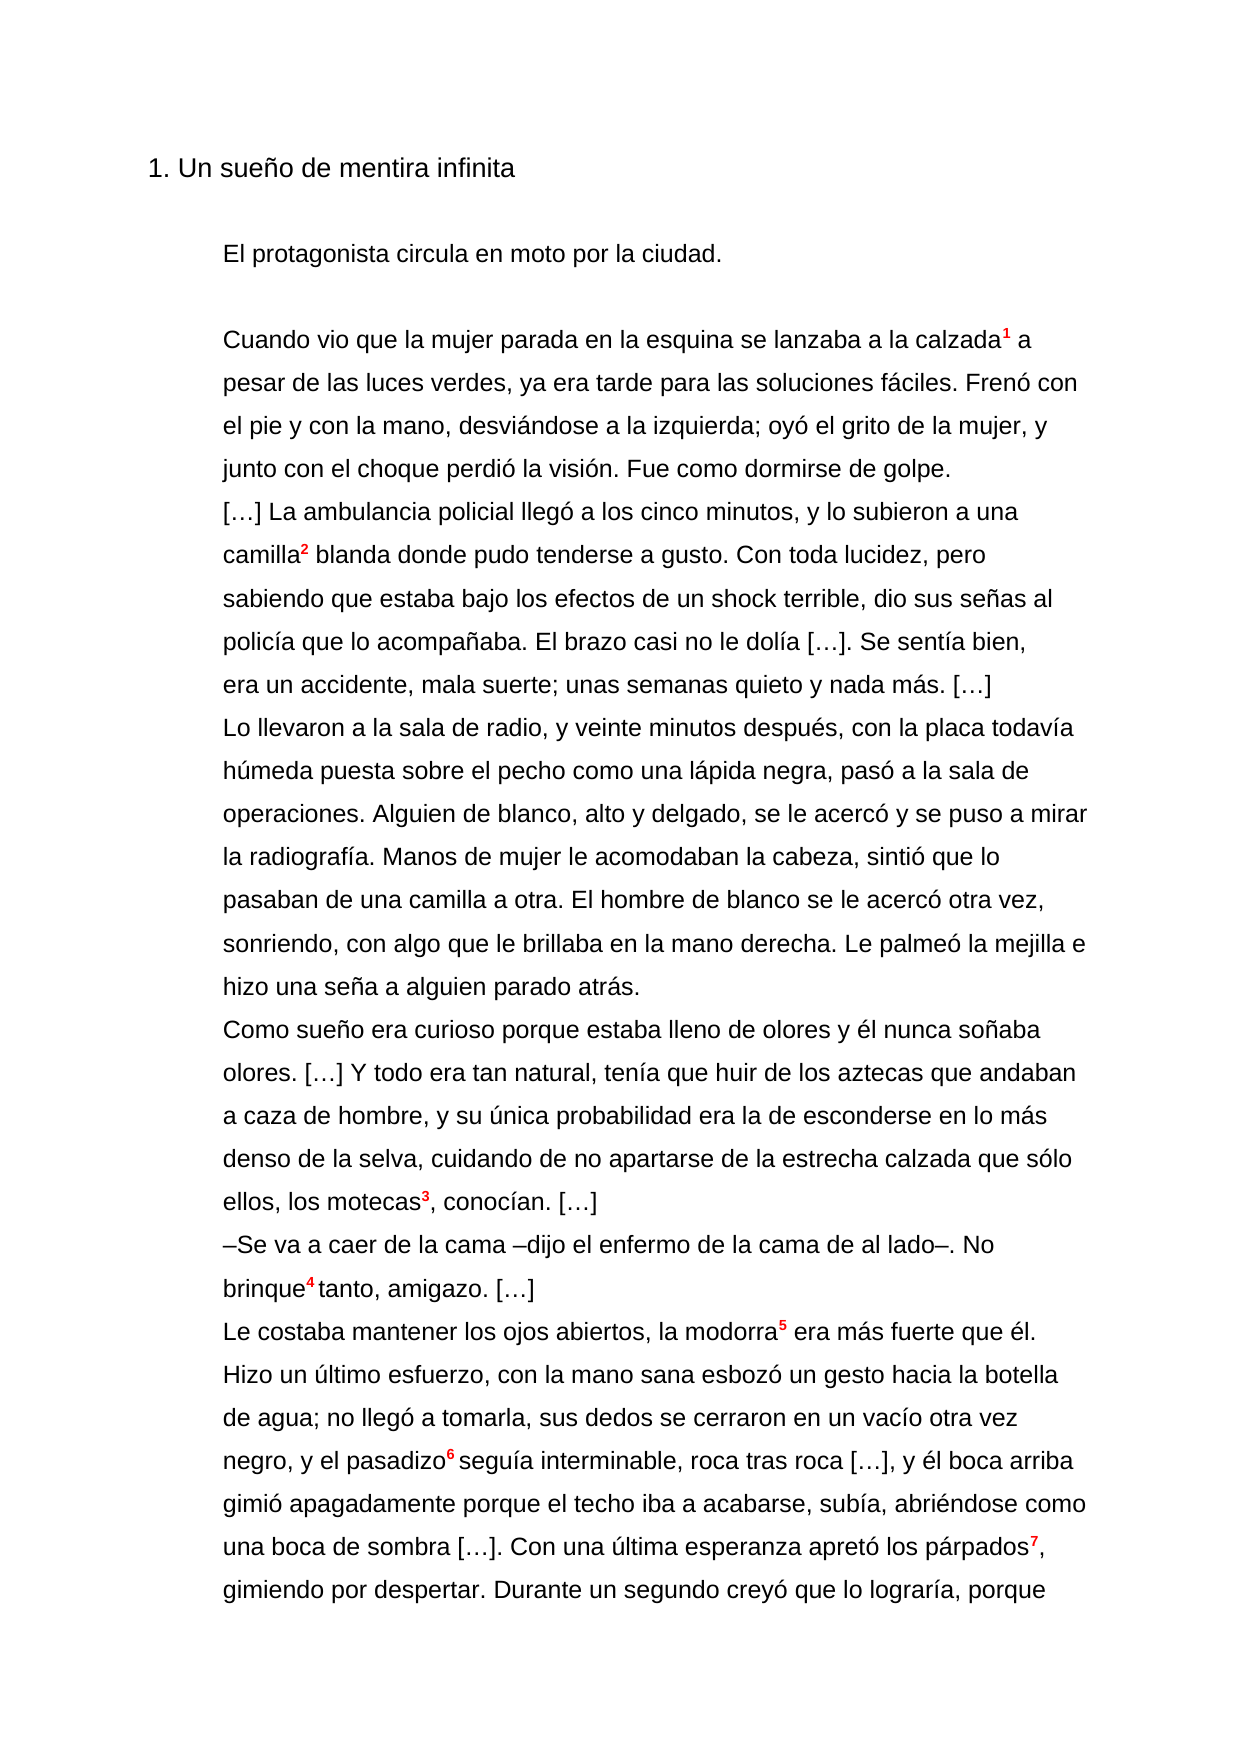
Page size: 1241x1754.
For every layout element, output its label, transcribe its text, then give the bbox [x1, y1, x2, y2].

list […] La ambulancia policial llegó a los cinco minutos, y lo subieron a una camilla2 blanda donde pudo tenderse a gusto. Con toda lucidez, pero sabiendo que estaba bajo los efectos de un shock terrible, dio sus señas al policía que lo acompañaba. El brazo casi no le dolía […]. Se sentía bien, [223, 497, 1093, 656]
list era un accidente, mala suerte; unas semanas quieto y nada más. […] [223, 670, 1093, 699]
list Lo llevaron a la sala de radio, y veinte minutos después, con la placa todavía [223, 713, 1093, 742]
list –Se va a caer de la cama –dijo el enfermo de la cama de al lado–. No brinque4 tanto, amigazo. […] [223, 1231, 1093, 1302]
list húmeda puesta sobre el pecho como una lápida negra, pasó a la sala de operaciones. Alguien de blanco, alto y delgado, se le acercó y se puso a mirar la radiografía. Manos de mujer le acomodaban la cabeza, sintió que lo pasaban de una camilla a otra. El hombre de blanco se le acercó otra vez, sonriendo, con algo que le brillaba en la mano derecha. Le palmeó la mejilla e hizo una seña a alguien parado atrás. [223, 756, 1093, 1001]
list Como sueño era curioso porque estaba lleno de olores y él nunca soñaba olores. […] Y todo era tan natural, tenía que huir de los aztecas que andaban a caza de hombre, y su única probabilidad era la de esconderse en lo más denso de la selva, cuidando de no apartarse de la estrecha calzada que sólo ellos, los motecas3, conocían. […] [223, 1015, 1093, 1216]
list El protagonista circula en moto por la ciudad. [223, 239, 1093, 267]
subtitle 1. Un sueño de mentira infinita [148, 152, 1093, 183]
list Cuando vio que la mujer parada en la esquina se lanzaba a la calzada1 a pesar de las luces verdes, ya era tarde para las soluciones fáciles. Frenó con el pie y con la mano, desviándose a la izquierda; oyó el grito de la mujer, y junto con el choque perdió la visión. Fue como dormirse de golpe. [223, 325, 1093, 483]
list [223, 1317, 1093, 1604]
